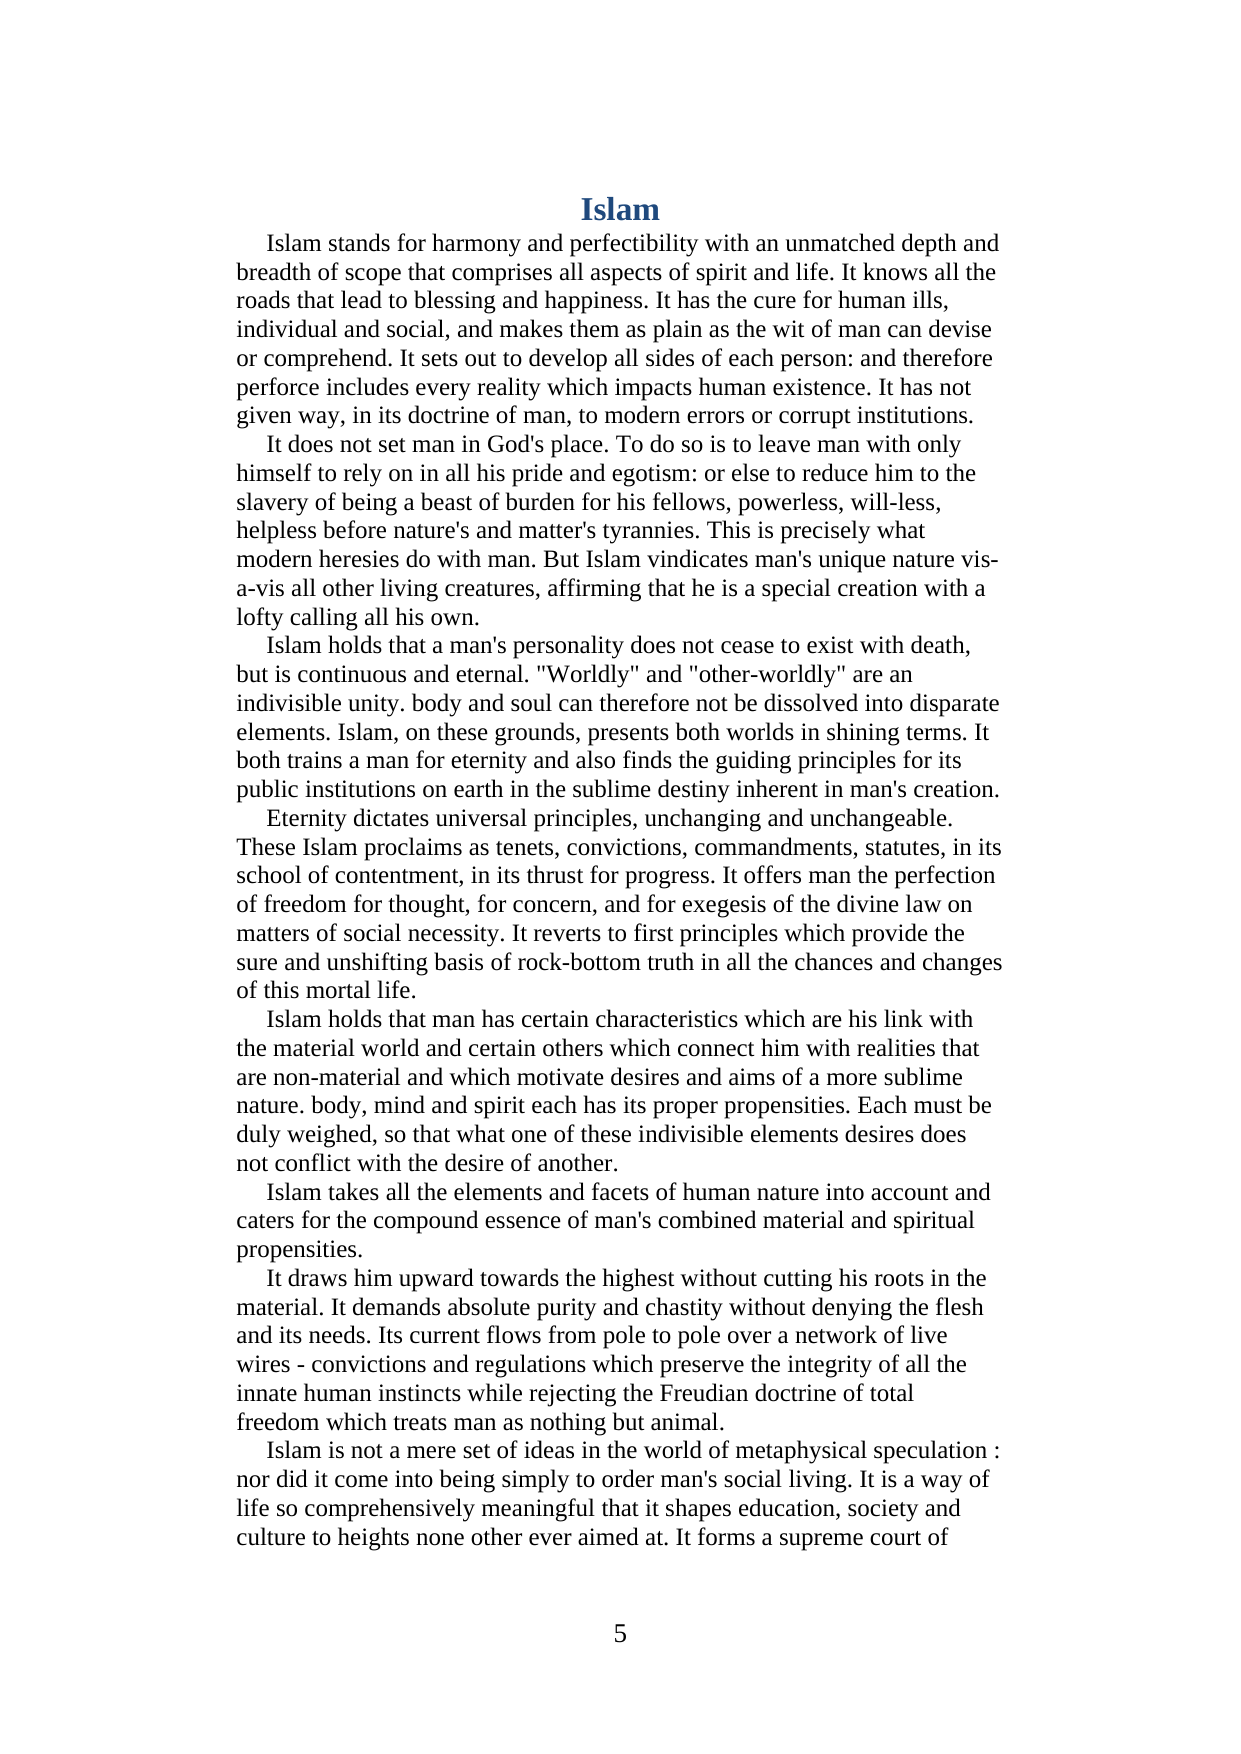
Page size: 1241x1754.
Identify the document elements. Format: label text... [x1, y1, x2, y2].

subtitle Islam [236, 190, 1004, 228]
text Islam takes all the elements and facets of human nature into account and caters for the compound essence of man's combined material and spiritual propensities. [236, 1177, 1004, 1263]
text Islam holds that a man's personality does not cease to exist with death, but is continuous and eternal. "Worldly" and "other-worldly" are an indivisible unity. body and soul can therefore not be dissolved into disparate elements. Islam, on these grounds, presents both worlds in shining terms. It both trains a man for eternity and also finds the guiding principles for its public institutions on earth in the sublime destiny inherent in man's creation. [236, 631, 1004, 803]
text Eternity dictates universal principles, unchanging and unchangeable. These Islam proclaims as tenets, convictions, commandments, statutes, in its school of contentment, in its thrust for progress. It offers man the perfection of freedom for thought, for concern, and for exegesis of the divine law on matters of social necessity. It reverts to first principles which provide the sure and unshifting basis of rock-bottom truth in all the chances and changes of this mortal life. [236, 803, 1004, 1004]
text It draws him upward towards the highest without cutting his roots in the material. It demands absolute purity and chastity without denying the flesh and its needs. Its current flows from pole to pole over a network of live wires - convictions and regulations which preserve the integrity of all the innate human instincts while rejecting the Freudian doctrine of total freedom which treats man as nothing but animal. [236, 1263, 1004, 1436]
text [236, 1436, 1004, 1551]
text Islam holds that man has certain characteristics which are his link with the material world and certain others which connect him with realities that are non-material and which motivate desires and aims of a more sublime nature. body, mind and spirit each has its proper propensities. Each must be duly weighed, so that what one of these indivisible elements desires does not conflict with the desire of another. [236, 1004, 1004, 1177]
text It does not set man in God's place. To do so is to leave man with only himself to rely on in all his pride and egotism: or else to reduce him to the slavery of being a beast of burden for his fellows, powerless, will-less, helpless before nature's and matter's tyrannies. This is precisely what modern heresies do with man. But Islam vindicates man's unique nature vis-a-vis all other living creatures, affirming that he is a special creation with a lofty calling all his own. [236, 429, 1004, 631]
text Islam stands for harmony and perfectibility with an unmatched depth and breadth of scope that comprises all aspects of spirit and life. It knows all the roads that lead to blessing and happiness. It has the cure for human ills, individual and social, and makes them as plain as the wit of man can devise or comprehend. It sets out to develop all sides of each person: and therefore perforce includes every reality which impacts human existence. It has not given way, in its doctrine of man, to modern errors or corrupt institutions. [236, 228, 1004, 429]
